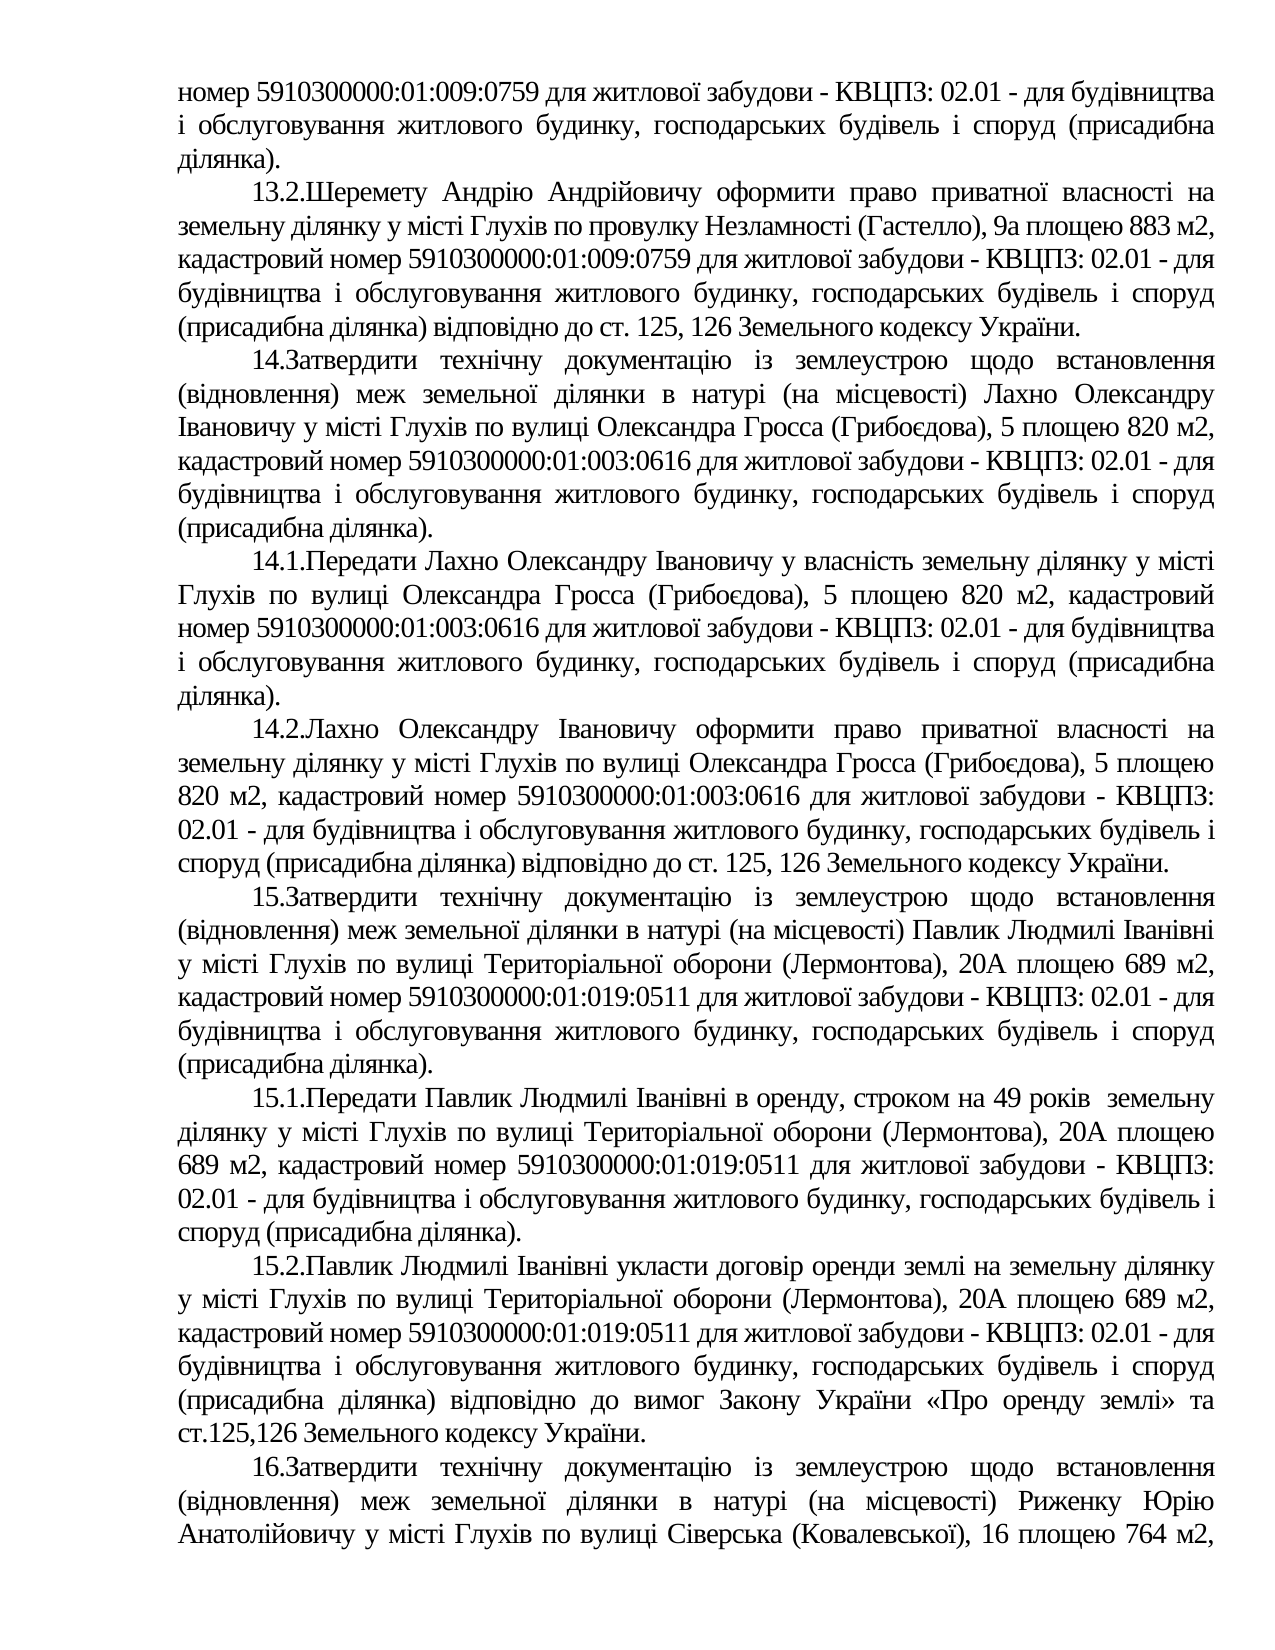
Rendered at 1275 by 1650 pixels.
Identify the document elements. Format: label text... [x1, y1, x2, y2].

text 14.Затвердити технічну документацію із землеустрою щодо встановлення (відновлення) меж земельної ділянки в натурі (на місцевості) Лахно Олександру Івановичу у місті Глухів по вулиці Олександра Гросса (Грибоєдова), 5 площею 820 м2, кадастровий номер 5910300000:01:003:0616 для житлової забудови - КВЦПЗ: 02.01 - для будівництва і обслуговування житлового будинку, господарських будівель і споруд (присадибна ділянка). [177, 342, 1216, 543]
text 15.Затвердити технічну документацію із землеустрою щодо встановлення (відновлення) меж земельної ділянки в натурі (на місцевості) Павлик Людмилі Іванівні у місті Глухів по вулиці Територіальної оборони (Лермонтова), 20А площею 689 м2, кадастровий номер 5910300000:01:019:0511 для житлової забудови - КВЦПЗ: 02.01 - для будівництва і обслуговування житлового будинку, господарських будівель і споруд (присадибна ділянка). [177, 879, 1216, 1080]
text 15.2.Павлик Людмилі Іванівні укласти договір оренди землі на земельну ділянку у місті Глухів по вулиці Територіальної оборони (Лермонтова), 20А площею 689 м2, кадастровий номер 5910300000:01:019:0511 для житлової забудови - КВЦПЗ: 02.01 - для будівництва і обслуговування житлового будинку, господарських будівель і споруд (присадибна ділянка) відповідно до вимог Закону України «Про оренду землі» та ст.125,126 Земельного кодексу України. [177, 1248, 1216, 1449]
text 14.2.Лахно Олександру Івановичу оформити право приватної власності на земельну ділянку у місті Глухів по вулиці Олександра Гросса (Грибоєдова), 5 площею 820 м2, кадастровий номер 5910300000:01:003:0616 для житлової забудови - КВЦПЗ: 02.01 - для будівництва і обслуговування житлового будинку, господарських будівель і споруд (присадибна ділянка) відповідно до ст. 125, 126 Земельного кодексу України. [177, 711, 1216, 879]
text 15.1.Передати Павлик Людмилі Іванівні в оренду, строком на 49 років земельну ділянку у місті Глухів по вулиці Територіальної оборони (Лермонтова), 20А площею 689 м2, кадастровий номер 5910300000:01:019:0511 для житлової забудови - КВЦПЗ: 02.01 - для будівництва і обслуговування житлового будинку, господарських будівель і споруд (присадибна ділянка). [177, 1080, 1216, 1248]
text 14.1.Передати Лахно Олександру Івановичу у власність земельну ділянку у місті Глухів по вулиці Олександра Гросса (Грибоєдова), 5 площею 820 м2, кадастровий номер 5910300000:01:003:0616 для житлової забудови - КВЦПЗ: 02.01 - для будівництва і обслуговування житлового будинку, господарських будівель і споруд (присадибна ділянка). [177, 543, 1216, 711]
text 13.2.Шеремету Андрію Андрійовичу оформити право приватної власності на земельну ділянку у місті Глухів по провулку Незламності (Гастелло), 9а площею 883 м2, кадастровий номер 5910300000:01:009:0759 для житлової забудови - КВЦПЗ: 02.01 - для будівництва і обслуговування житлового будинку, господарських будівель і споруд (присадибна ділянка) відповідно до ст. 125, 126 Земельного кодексу України. [177, 174, 1216, 342]
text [177, 74, 1216, 174]
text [177, 1449, 1216, 1550]
